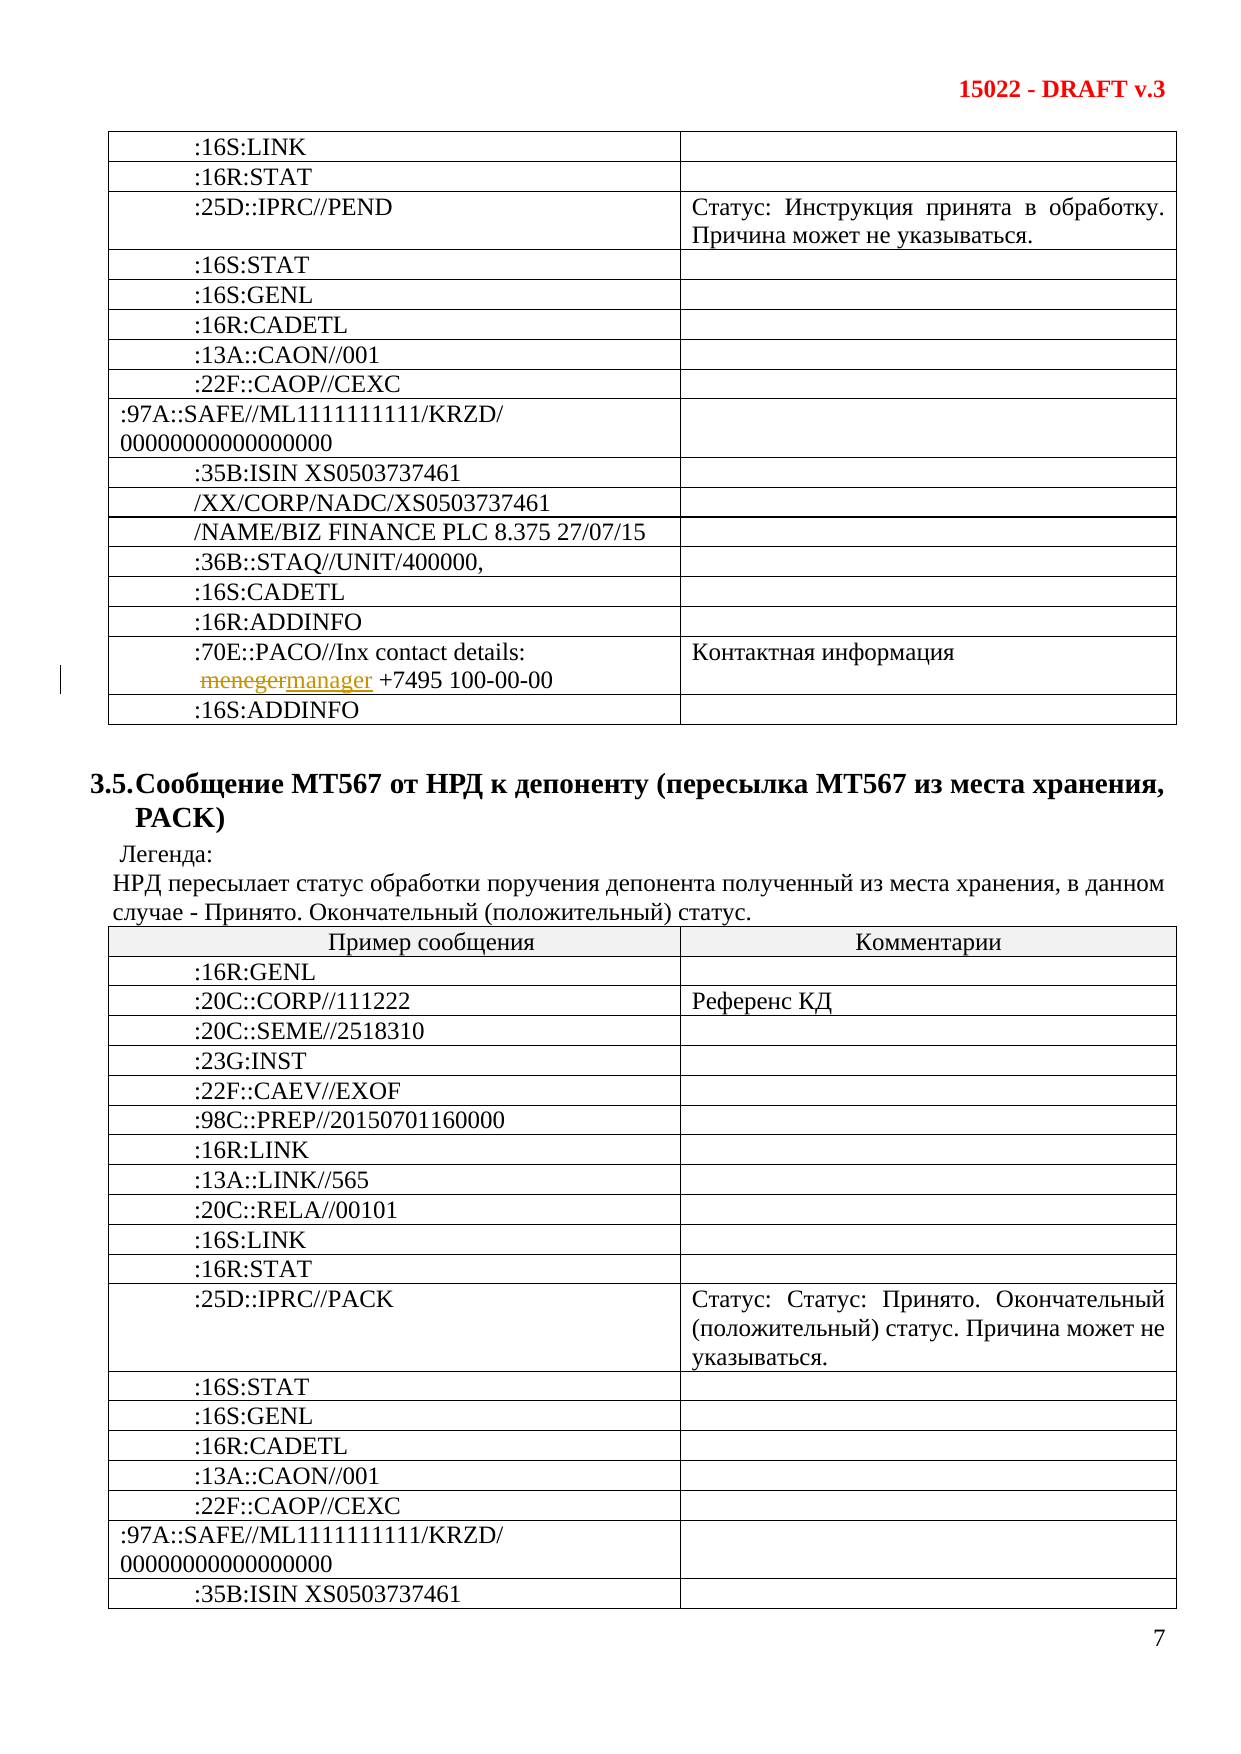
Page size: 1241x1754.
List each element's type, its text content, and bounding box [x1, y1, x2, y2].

table_cell :13A::CAON//001 [109, 340, 680, 368]
table_cell Статус: Статус: Принято. Окончательный (положительный) статус. Причина может не указываться. [681, 1284, 1176, 1371]
table_cell [681, 310, 1176, 339]
table_cell :16R:CADETL [109, 310, 680, 339]
table_cell :16S:STAT [109, 250, 680, 279]
table_cell :97A::SAFE//ML1111111111/KRZD/00000000000000000 [109, 399, 680, 457]
table_cell :22F::CAOP//CEXC [109, 1491, 680, 1519]
table_cell :16R:GENL [109, 957, 680, 985]
table_cell /XX/CORP/NADC/XS0503737461 [109, 488, 680, 516]
table_cell [681, 1165, 1176, 1194]
table_cell [681, 1372, 1176, 1400]
table_cell :16R:STAT [109, 1255, 680, 1283]
table_cell [681, 1491, 1176, 1519]
table_cell :16R:LINK [109, 1135, 680, 1164]
table_cell [681, 1106, 1176, 1134]
table_cell [681, 250, 1176, 279]
table_cell :13A::CAON//001 [109, 1461, 680, 1490]
list Легенда: [119, 839, 1165, 868]
table_cell :16S:GENL [109, 280, 680, 309]
table_cell [681, 1401, 1176, 1430]
subtitle Сообщение МТ567 от НРД к депоненту (пересылка МТ567 из места хранения, PACK) [90, 766, 1165, 833]
table_cell :98C::PREP//20150701160000 [109, 1106, 680, 1134]
table_cell [681, 458, 1176, 487]
table_cell :16R:CADETL [109, 1431, 680, 1460]
table_cell Референс КД [681, 986, 1176, 1015]
table_cell :70E::PACO//Inx contact details: +7495 100-00-00 [109, 637, 680, 694]
table_cell :22F::CAOP//CEXC [109, 370, 680, 398]
table_cell :16S:ADDINFO [109, 695, 680, 724]
table_cell Контактная информация [681, 637, 1176, 694]
table_cell :16R:ADDINFO [109, 607, 680, 636]
table_cell :35B:ISIN XS0503737461 [109, 458, 680, 487]
table_cell [681, 1225, 1176, 1253]
table_cell :35B:ISIN XS0503737461 [109, 1579, 680, 1608]
table_cell :25D::IPRC//PACK [109, 1284, 680, 1371]
table_cell :25D::IPRC//PEND [109, 192, 680, 249]
table_cell [681, 607, 1176, 636]
table_cell [681, 488, 1176, 516]
table_cell :22F::CAEV//EXOF [109, 1076, 680, 1104]
table_cell [681, 399, 1176, 457]
table_cell [681, 132, 1176, 161]
table_cell [681, 1135, 1176, 1164]
table_cell [681, 547, 1176, 576]
table_cell /NAME/BIZ FINANCE PLC 8.375 27/07/15 [109, 518, 680, 546]
table_cell :36B::STAQ//UNIT/400000, [109, 547, 680, 576]
table_cell [681, 518, 1176, 546]
table_cell [681, 1579, 1176, 1608]
table_cell [681, 1046, 1176, 1075]
table_cell [681, 340, 1176, 368]
table_cell [681, 1016, 1176, 1045]
table_cell :20C::RELA//00101 [109, 1195, 680, 1224]
table_cell [681, 370, 1176, 398]
table_cell [681, 162, 1176, 191]
table_cell [681, 1461, 1176, 1490]
table_header Комментарии [681, 927, 1176, 956]
table_cell :16S:STAT [109, 1372, 680, 1400]
table_cell :23G:INST [109, 1046, 680, 1075]
table_cell [681, 1521, 1176, 1578]
table_cell [681, 1076, 1176, 1104]
table_cell :16S:CADETL [109, 577, 680, 606]
table_cell :97A::SAFE//ML1111111111/KRZD/00000000000000000 [109, 1521, 680, 1578]
table_cell [681, 1431, 1176, 1460]
table_cell Статус: Инструкция принята в обработку. Причина может не указываться. [681, 192, 1176, 249]
table_cell :16S:LINK [109, 132, 680, 161]
table_cell [681, 1255, 1176, 1283]
list НРД пересылает статус обработки поручения депонента полученный из места хранения, в данном случае - Принято. Окончательный (положительный) статус. [112, 868, 1165, 926]
table_cell :16R:STAT [109, 162, 680, 191]
table_cell :16S:LINK [109, 1225, 680, 1253]
table_header Пример сообщения [109, 927, 680, 956]
table_cell [681, 1195, 1176, 1224]
table_cell :20C::CORP//111222 [109, 986, 680, 1015]
table_cell [681, 577, 1176, 606]
table_cell :13A::LINK//565 [109, 1165, 680, 1194]
table_cell [681, 695, 1176, 724]
table_cell [681, 957, 1176, 985]
table_cell :16S:GENL [109, 1401, 680, 1430]
table_cell :20C::SEME//2518310 [109, 1016, 680, 1045]
table_cell [681, 280, 1176, 309]
